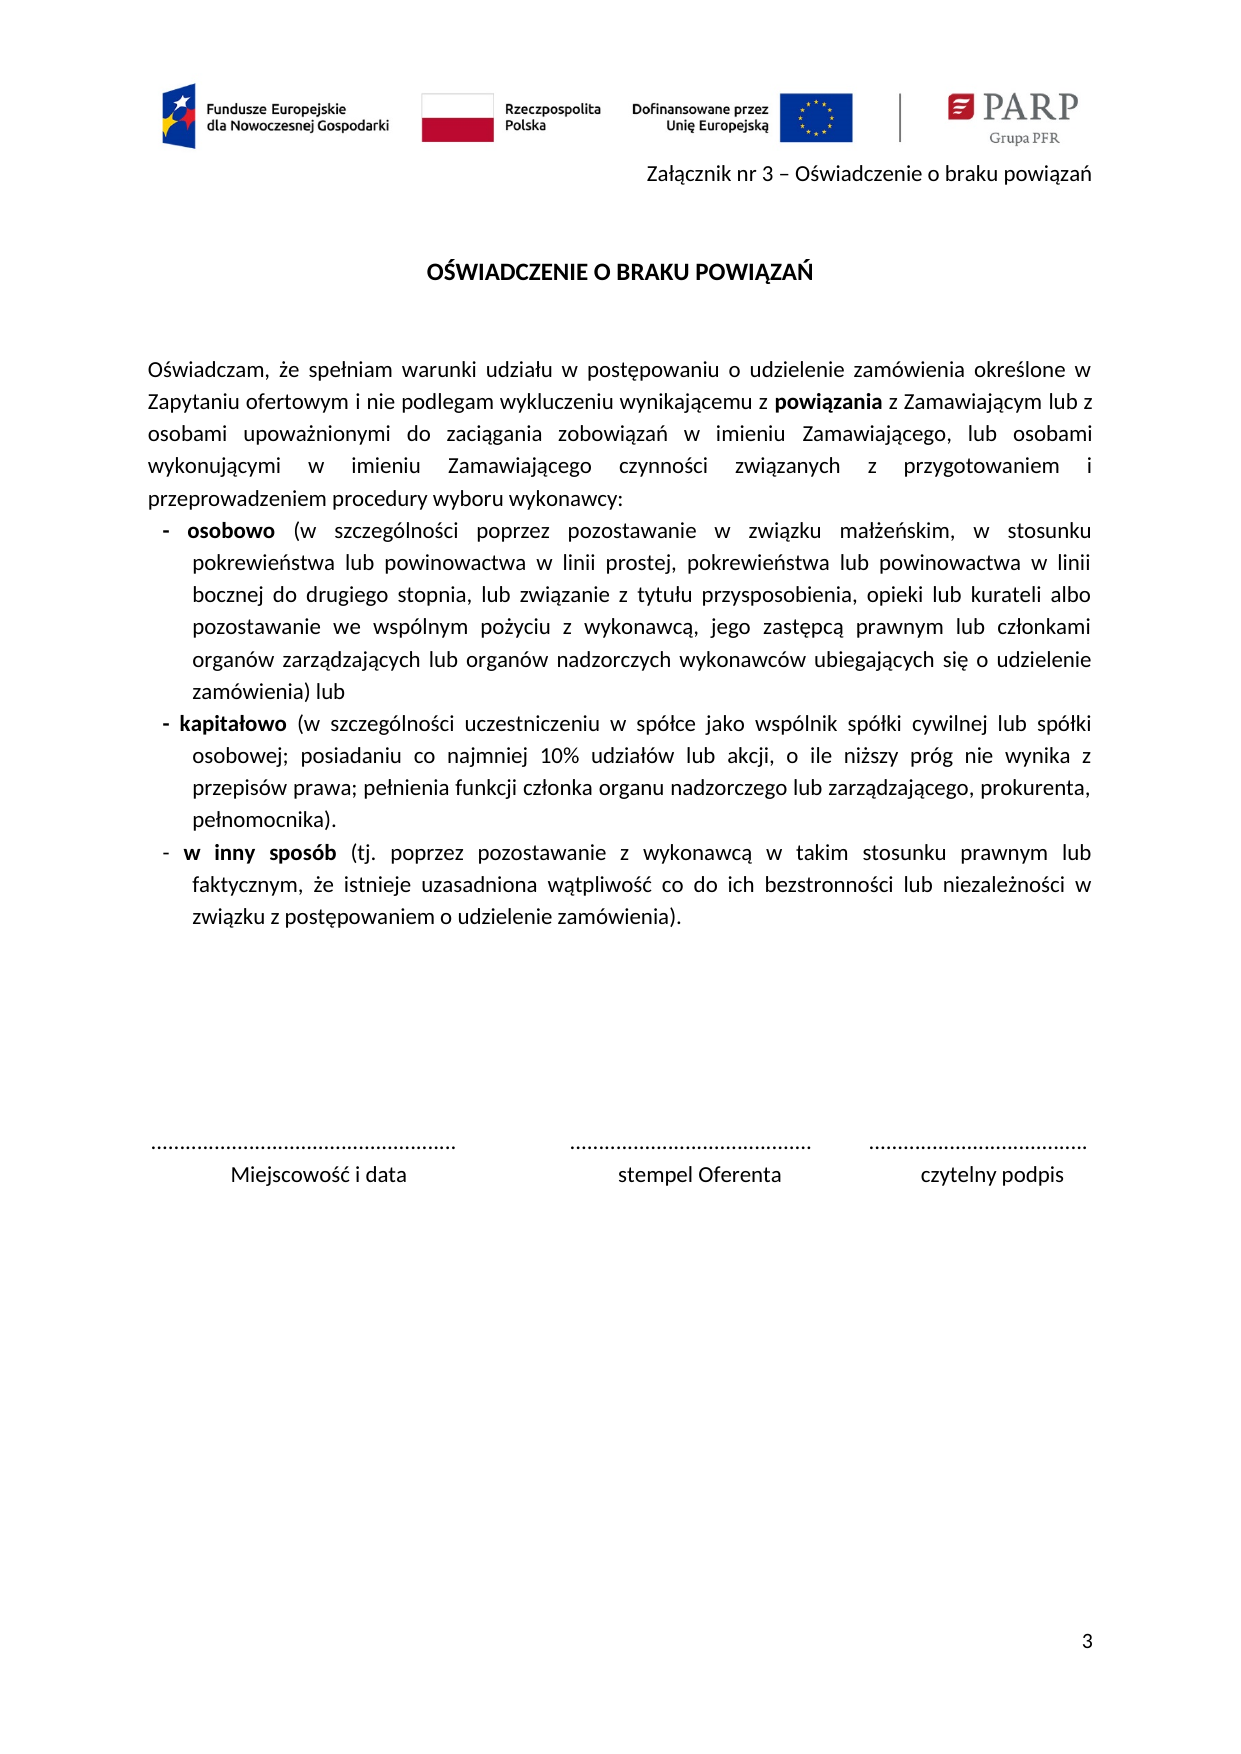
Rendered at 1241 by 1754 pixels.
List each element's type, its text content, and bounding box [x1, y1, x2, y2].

text Oświadczam, że spełniam warunki udziału w postępowaniu o udzielenie zamówienia określone w Zapytaniu ofertowym i nie podlegam wykluczeniu wynikającemu z powiązania z Zamawiającym lub z osobami upoważnionymi do zaciągania zobowiązań w imieniu Zamawiającego, lub osobami wykonującymi w imieniu Zamawiającego czynności związanych z przygotowaniem i przeprowadzeniem procedury wyboru wykonawcy: [148, 355, 1093, 512]
text - kapitałowo (w szczególności uczestniczeniu w spółce jako wspólnik spółki cywilnej lub spółki osobowej; posiadaniu co najmniej 10% udziałów lub akcji, o ile niższy próg nie wynika z przepisów prawa; pełnienia funkcji członka organu nadzorczego lub zarządzającego, prokurenta, pełnomocnika). [162, 709, 1093, 834]
text ..................................................... .......................................... ...................................... [148, 1127, 1093, 1156]
text Miejscowość i data stempel Oferenta czytelny podpis [148, 1160, 1093, 1188]
text - osobowo (w szczególności poprzez pozostawanie w związku małżeńskim, w stosunku pokrewieństwa lub powinowactwa w linii prostej, pokrewieństwa lub powinowactwa w linii bocznej do drugiego stopnia, lub związanie z tytułu przysposobienia, opieki lub kurateli albo pozostawanie we wspólnym pożyciu z wykonawcą, jego zastępcą prawnym lub członkami organów zarządzających lub organów nadzorczych wykonawców ubiegających się o udzielenie zamówienia) lub [162, 516, 1093, 705]
picture [147, 73, 1093, 159]
text OŚWIADCZENIE O BRAKU POWIĄZAŃ [148, 256, 1093, 286]
text - w inny sposób (tj. poprzez pozostawanie z wykonawcą w takim stosunku prawnym lub faktycznym, że istnieje uzasadniona wątpliwość co do ich bezstronności lub niezależności w związku z postępowaniem o udzielenie zamówienia). [162, 838, 1093, 930]
text Załącznik nr 3 – Oświadczenie o braku powiązań [148, 159, 1093, 187]
